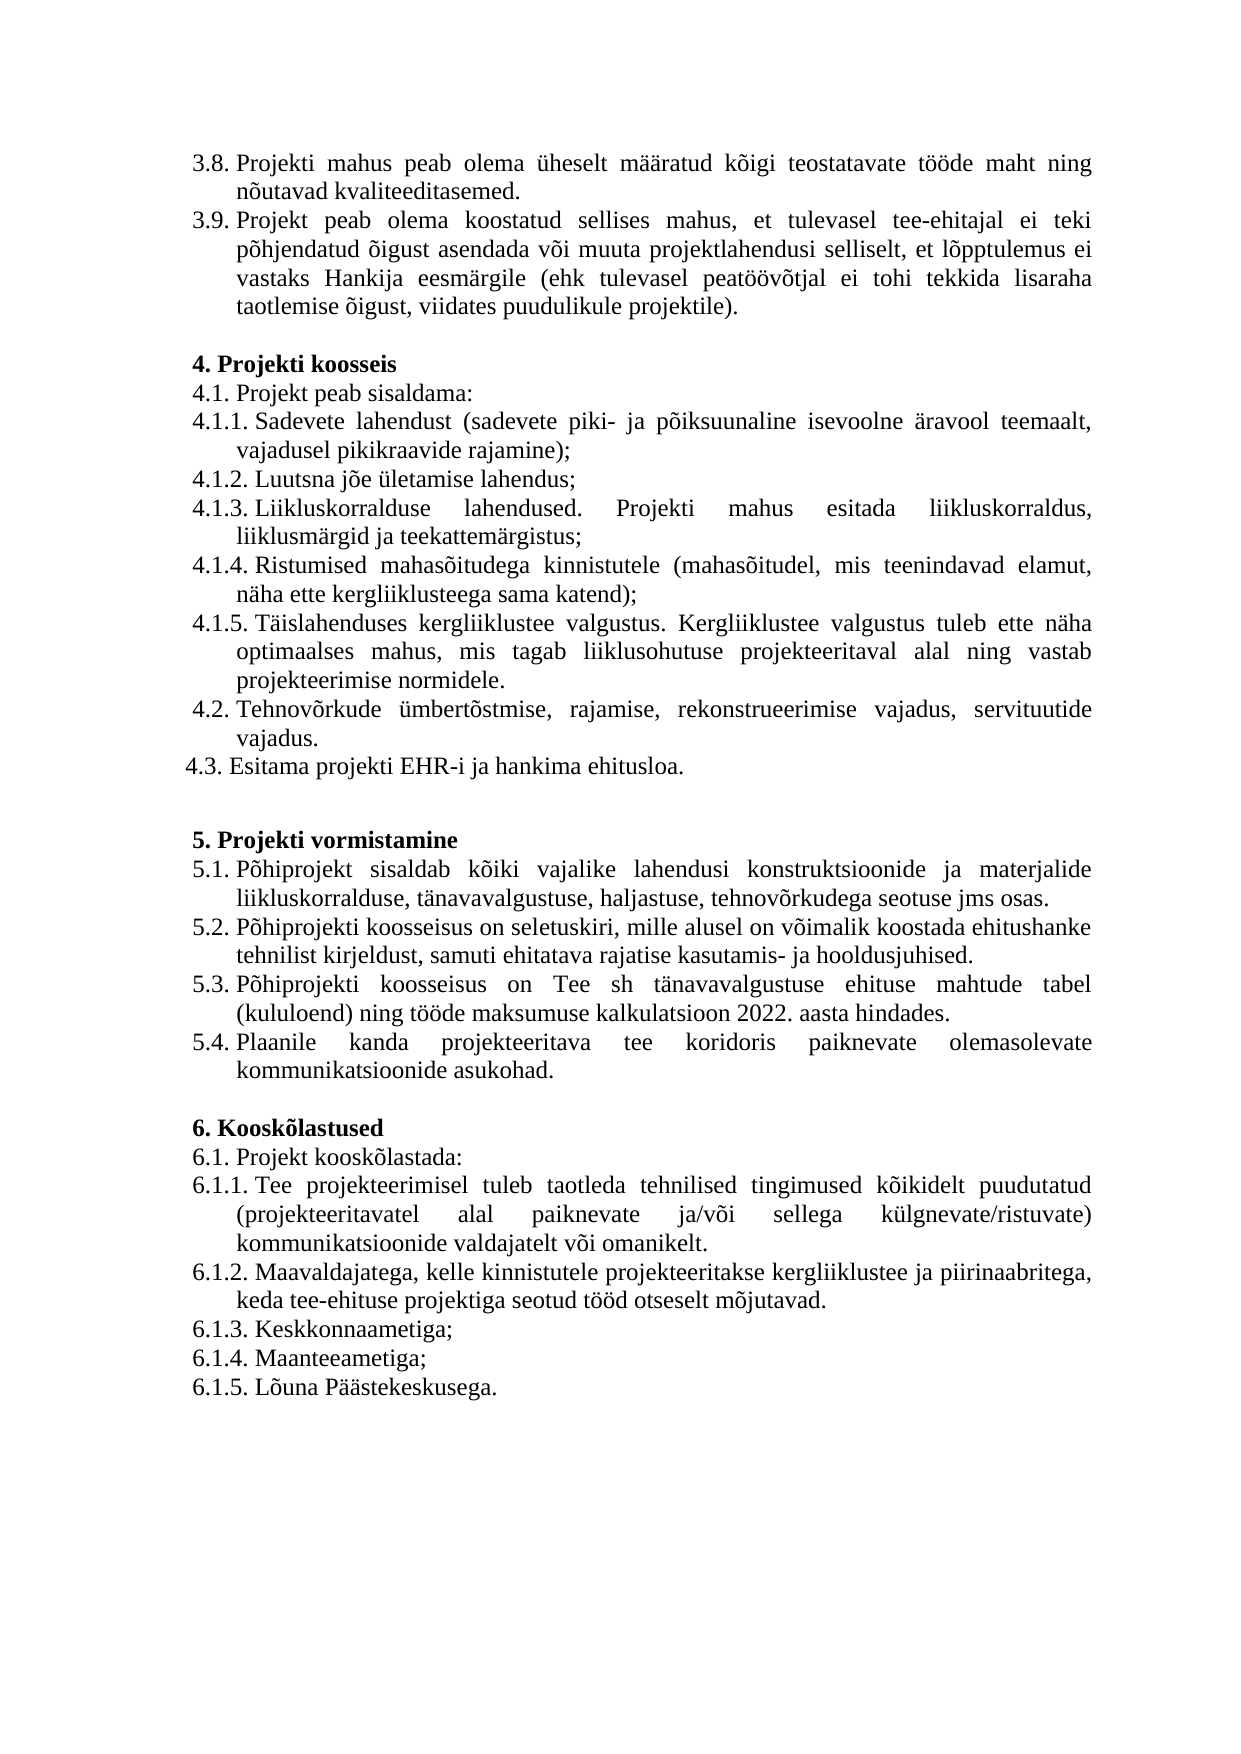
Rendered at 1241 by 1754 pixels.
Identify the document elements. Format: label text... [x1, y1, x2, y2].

list Projekt kooskõlastada: [192, 1142, 1093, 1171]
list Tehnovõrkude ümbertõstmise, rajamise, rekonstrueerimise vajadus, servituutide vajadus. [192, 694, 1093, 751]
list Ristumised mahasõitudega kinnistutele (mahasõitudel, mis teenindavad elamut, näha ette kergliiklusteega sama katend); [192, 550, 1093, 608]
list Plaanile kanda projekteeritava tee koridoris paiknevate olemasolevate kommunikatsioonide asukohad. [192, 1027, 1093, 1084]
list Maanteeametiga; [192, 1343, 1093, 1372]
list Põhiprojekti koosseisus on Tee sh tänavavalgustuse ehituse mahtude tabel (kululoend) ning tööde maksumuse kalkulatsioon 2022. aasta hindades. [192, 969, 1093, 1027]
list Projekt peab olema koostatud sellises mahus, et tulevasel tee-ehitajal ei teki põhjendatud õigust asendada või muuta projektlahendusi selliselt, et lõpptulemus ei vastaks Hankija eesmärgile (ehk tulevasel peatöövõtjal ei tohi tekkida lisaraha taotlemise õigust, viidates puudulikule projektile). [192, 205, 1093, 320]
list Projekti koosseis [192, 349, 1093, 378]
list Keskkonnaametiga; [192, 1314, 1093, 1343]
list Lõuna Päästekeskusega. [192, 1372, 1093, 1401]
list Esitama projekti EHR-i ja hankima ehitusloa. [185, 751, 1093, 780]
list Luutsna jõe ületamise lahendus; [192, 464, 1093, 493]
list Projekt peab sisaldama: [192, 378, 1093, 406]
list Täislahenduses kergliiklustee valgustus. Kergliiklustee valgustus tuleb ette näha optimaalses mahus, mis tagab liiklusohutuse projekteeritaval alal ning vastab projekteerimise normidele. [192, 608, 1093, 694]
list Projekti vormistamine [192, 826, 1093, 854]
list Liikluskorralduse lahendused. Projekti mahus esitada liikluskorraldus, liiklusmärgid ja teekattemärgistus; [192, 493, 1093, 550]
list Põhiprojekt sisaldab kõiki vajalike lahendusi konstruktsioonide ja materjalide liikluskorralduse, tänavavalgustuse, haljastuse, tehnovõrkudega seotuse jms osas. [192, 854, 1093, 912]
list Maavaldajatega, kelle kinnistutele projekteeritakse kergliiklustee ja piirinaabritega, keda tee-ehituse projektiga seotud tööd otseselt mõjutavad. [192, 1257, 1093, 1314]
list Projekti mahus peab olema üheselt määratud kõigi teostatavate tööde maht ning nõutavad kvaliteeditasemed. [192, 148, 1093, 205]
list Kooskõlastused [192, 1113, 1093, 1142]
list Tee projekteerimisel tuleb taotleda tehnilised tingimused kõikidelt puudutatud (projekteeritavatel alal paiknevate ja/või sellega külgnevate/ristuvate) kommunikatsioonide valdajatelt või omanikelt. [192, 1171, 1093, 1257]
list Põhiprojekti koosseisus on seletuskiri, mille alusel on võimalik koostada ehitushanke tehnilist kirjeldust, samuti ehitatava rajatise kasutamis- ja hooldusjuhised. [192, 912, 1093, 969]
list Sadevete lahendust (sadevete piki- ja põiksuunaline isevoolne äravool teemaalt, vajadusel pikikraavide rajamine); [192, 406, 1093, 464]
